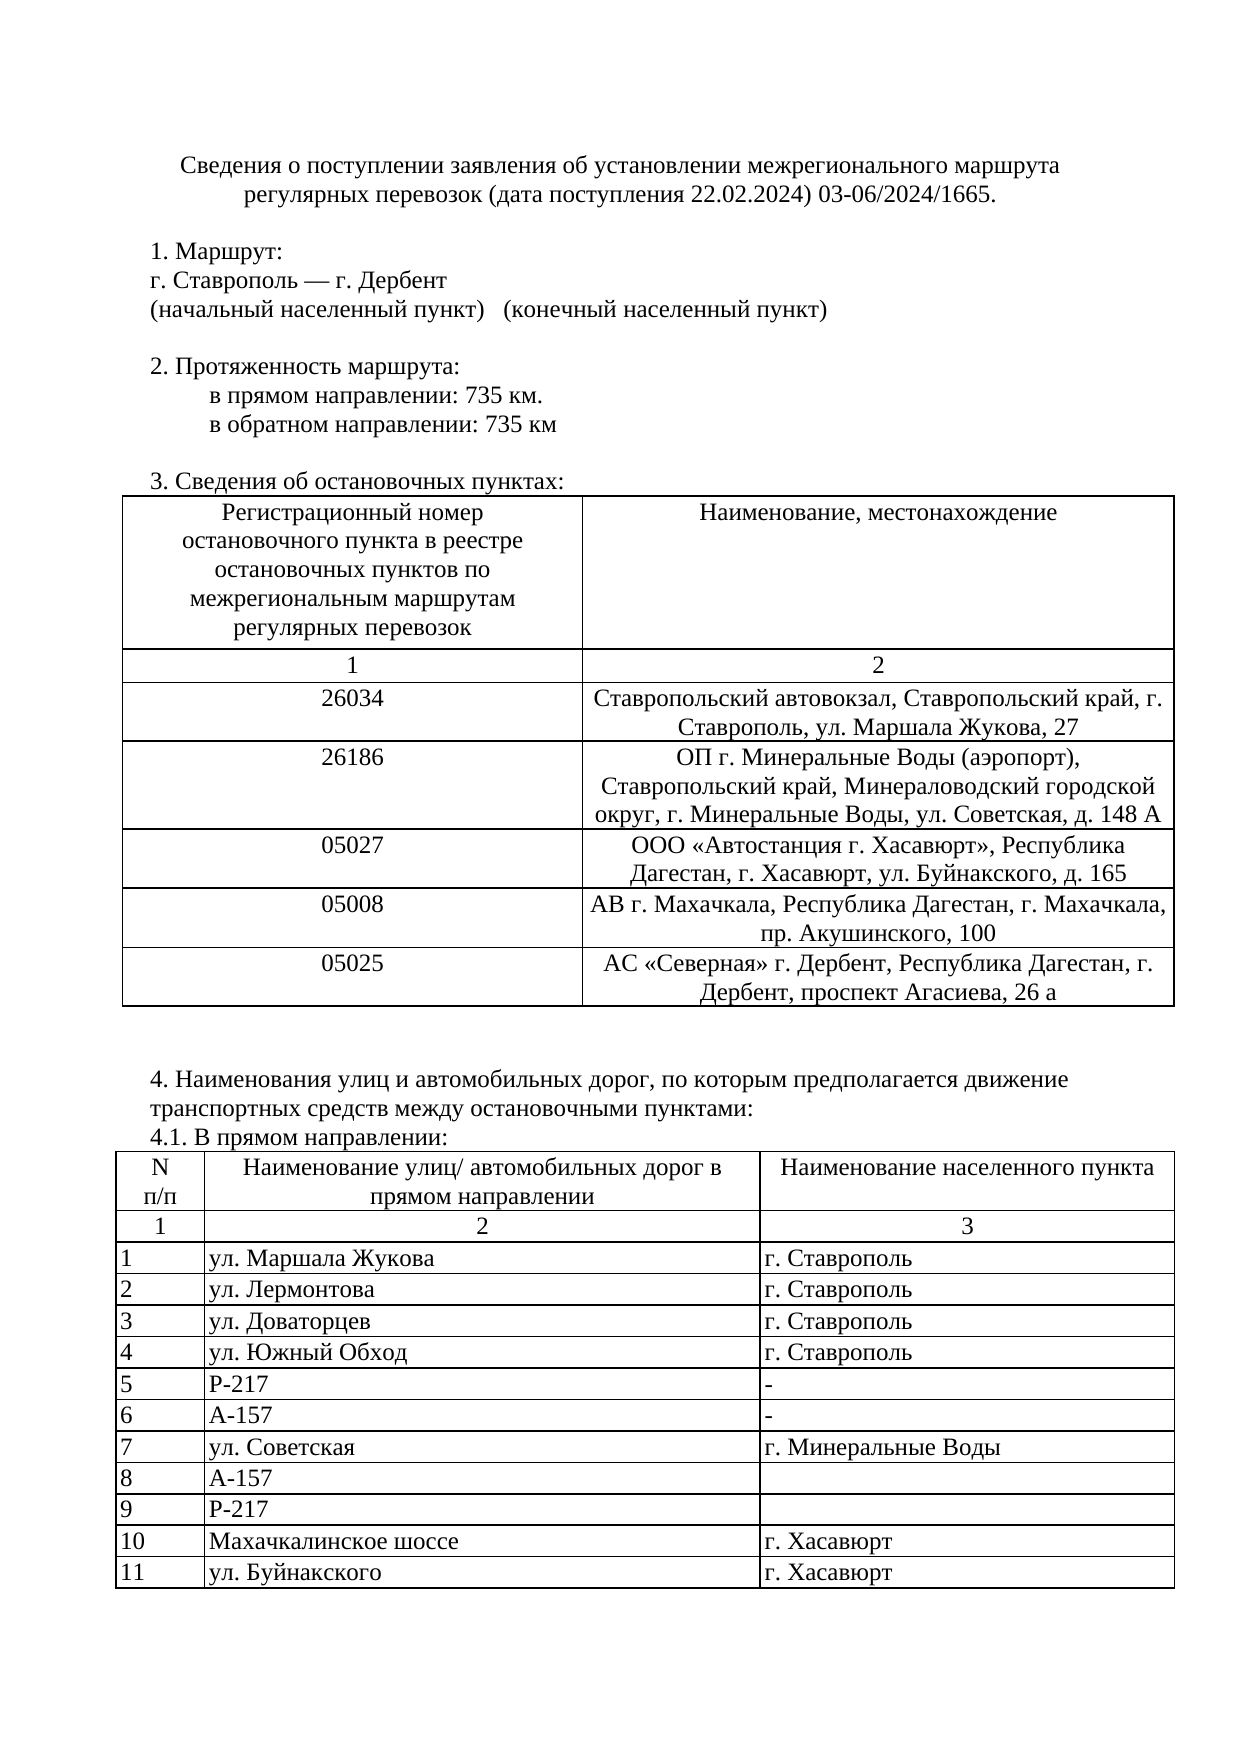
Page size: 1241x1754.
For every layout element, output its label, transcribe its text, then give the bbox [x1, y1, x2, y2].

table_cell [761, 1463, 1174, 1493]
table_cell г. Ставрополь [761, 1243, 1174, 1273]
table_cell г. Хасавюрт [761, 1526, 1174, 1556]
text 1. Маршрут: [150, 236, 1090, 265]
table_cell 05025 [123, 948, 582, 1005]
text г. Ставрополь — г. Дербент [150, 265, 1090, 294]
text 4. Наименования улиц и автомобильных дорог, по которым предполагается движение транспортных средств между остановочными пунктами: [150, 1064, 1090, 1122]
text (начальный населенный пункт) (конечный населенный пункт) [150, 294, 1090, 322]
table_cell [761, 1495, 1174, 1524]
table_cell 3 [117, 1306, 204, 1336]
text в прямом направлении: 735 км. [150, 380, 1090, 409]
table_cell 26034 [123, 683, 582, 740]
table_cell - [761, 1369, 1174, 1398]
table_cell ул. Буйнакского [205, 1557, 759, 1587]
table_cell АВ г. Махачкала, Республика Дагестан, г. Махачкала, пр. Акушинского, 100 [583, 889, 1173, 946]
table_header Регистрационный номер остановочного пункта в реестре остановочных пунктов по межрегиональным маршрутам регулярных перевозок [123, 497, 582, 648]
table_cell АС «Северная» г. Дербент, Республика Дагестан, г. Дербент, проспект Агасиева, 26 а [583, 948, 1173, 1005]
table_cell 11 [117, 1557, 204, 1587]
table_cell 1 [117, 1243, 204, 1273]
table_cell - [761, 1400, 1174, 1430]
table_cell 05008 [123, 889, 582, 946]
text в обратном направлении: 735 км [150, 409, 1090, 437]
table_cell 10 [117, 1526, 204, 1556]
table_cell 2 [117, 1274, 204, 1304]
table_cell 3 [761, 1211, 1174, 1241]
table_cell г. Ставрополь [761, 1274, 1174, 1304]
table_cell ул. Советская [205, 1432, 759, 1461]
table_cell 2 [583, 650, 1173, 681]
table_cell г. Ставрополь [761, 1306, 1174, 1336]
table_cell А-157 [205, 1463, 759, 1493]
text 3. Сведения об остановочных пунктах: [150, 466, 1090, 495]
table_cell ОП г. Минеральные Воды (аэропорт), Ставропольский край, Минераловодский городской округ, г. Минеральные Воды, ул. Советская, д. 148 А [583, 742, 1173, 828]
table_cell 6 [117, 1400, 204, 1430]
table_cell 7 [117, 1432, 204, 1461]
table_cell г. Ставрополь [761, 1337, 1174, 1367]
table_cell 1 [123, 650, 582, 681]
table_cell 8 [117, 1463, 204, 1493]
table_cell 1 [117, 1211, 204, 1241]
table_cell ООО «Автостанция г. Хасавюрт», Республика Дагестан, г. Хасавюрт, ул. Буйнакского, д. 165 [583, 830, 1173, 887]
table_header Наименование улиц/ автомобильных дорог в прямом направлении [205, 1152, 759, 1210]
text 4.1. В прямом направлении: [150, 1122, 1090, 1151]
table_header N п/п [117, 1152, 204, 1210]
table_cell ул. Южный Обход [205, 1337, 759, 1367]
table_header Наименование населенного пункта [761, 1152, 1174, 1210]
table_cell 5 [117, 1369, 204, 1398]
table_cell ул. Маршала Жукова [205, 1243, 759, 1273]
table_cell 2 [205, 1211, 759, 1241]
text 2. Протяженность маршрута: [150, 351, 1090, 380]
table_cell г. Минеральные Воды [761, 1432, 1174, 1461]
table_cell г. Хасавюрт [761, 1557, 1174, 1587]
table_cell Ставропольский автовокзал, Ставропольский край, г. Ставрополь, ул. Маршала Жукова, 27 [583, 683, 1173, 740]
table_cell 9 [117, 1495, 204, 1524]
table_cell ул. Доваторцев [205, 1306, 759, 1336]
text Сведения о поступлении заявления об установлении межрегионального маршрута регулярных перевозок (дата поступления 22.02.2024) 03-06/2024/1665. [150, 150, 1090, 207]
table_cell 05027 [123, 830, 582, 887]
table_cell Р-217 [205, 1369, 759, 1398]
table_cell Р-217 [205, 1495, 759, 1524]
table_cell 26186 [123, 742, 582, 828]
table_header Наименование, местонахождение [583, 497, 1173, 648]
table_cell 4 [117, 1337, 204, 1367]
table_cell А-157 [205, 1400, 759, 1430]
table_cell ул. Лермонтова [205, 1274, 759, 1304]
table_cell Махачкалинское шоссе [205, 1526, 759, 1556]
